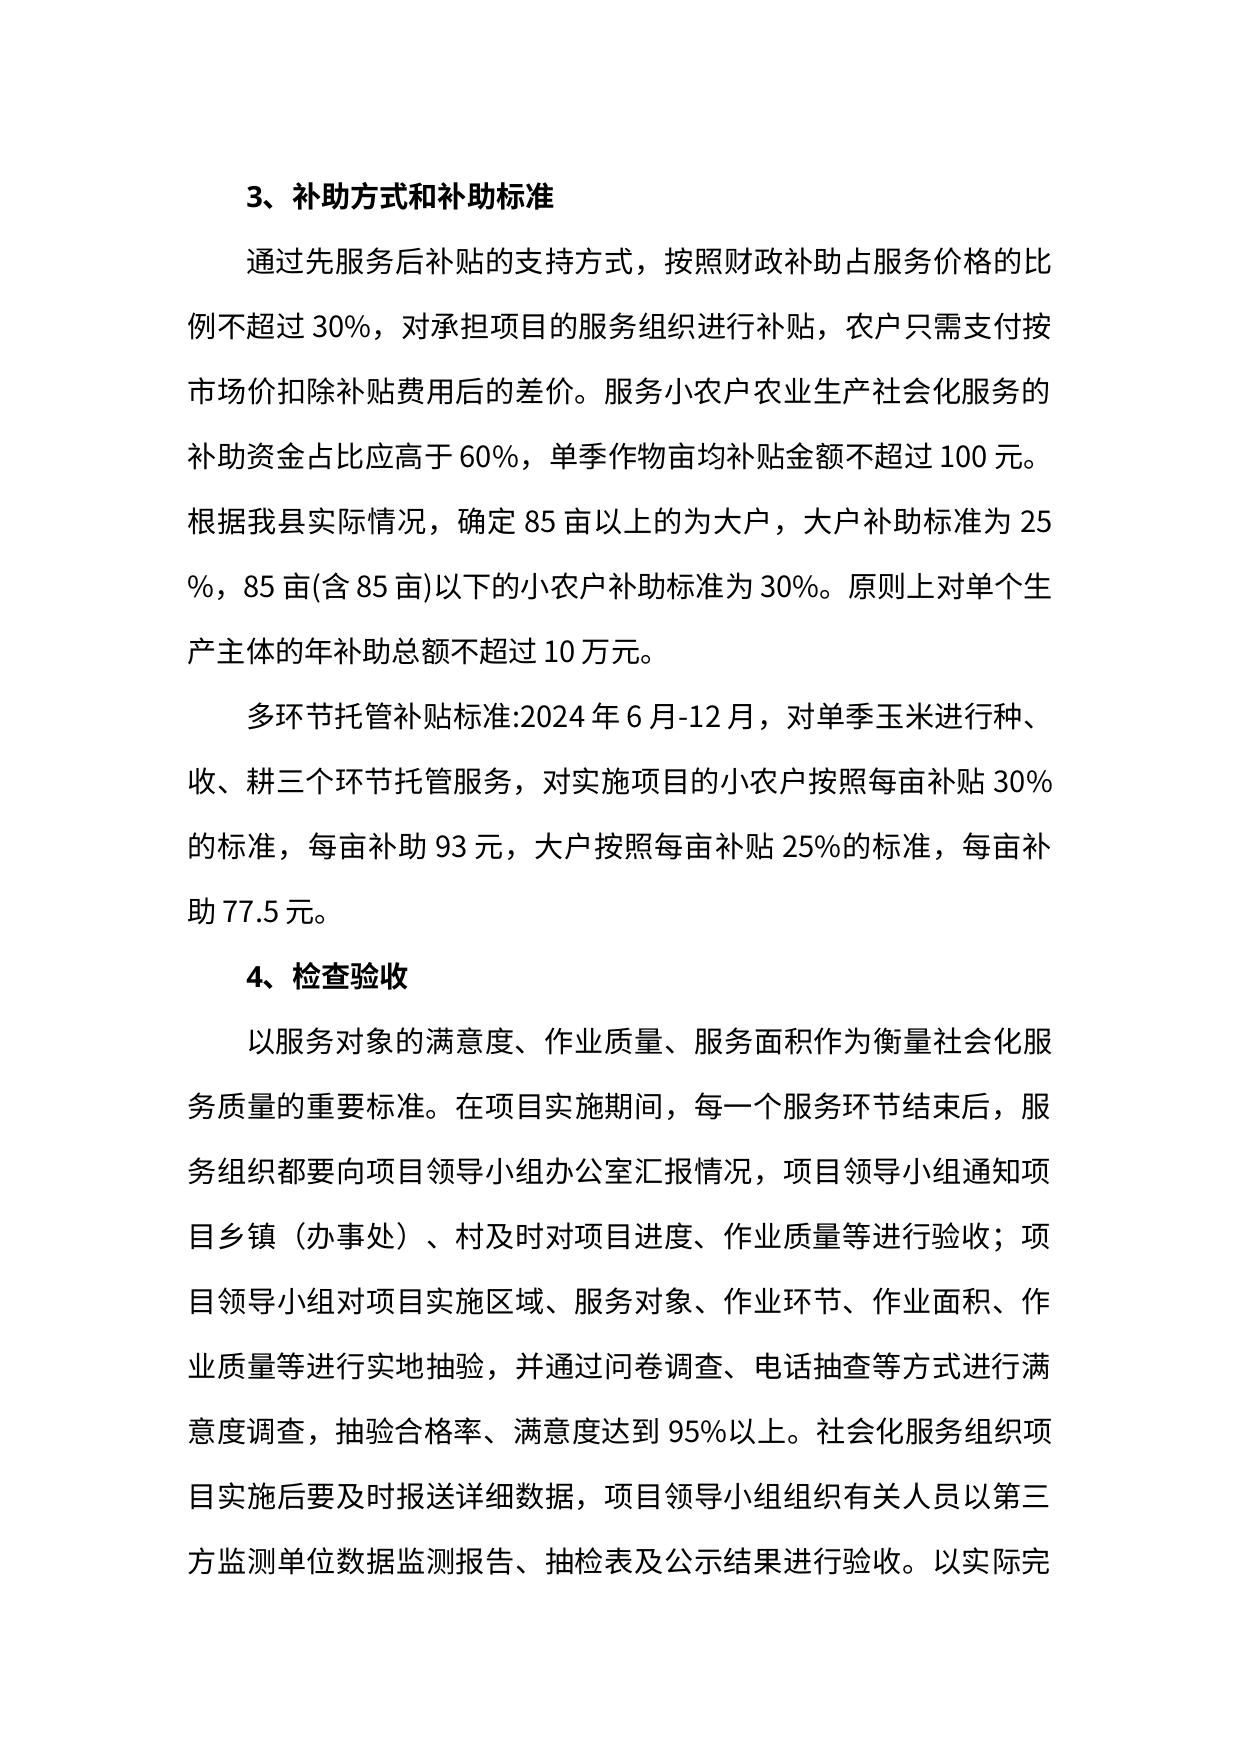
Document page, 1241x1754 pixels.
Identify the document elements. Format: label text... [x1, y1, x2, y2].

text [187, 1007, 1053, 1592]
text 4、检查验收 [187, 942, 1053, 1007]
text 多环节托管补贴标准:2024年6月-12月，对单季玉米进行种、收、耕三个环节托管服务，对实施项目的小农户按照每亩补贴30%的标准，每亩补助93元，大户按照每亩补贴25%的标准，每亩补助77.5元。 [187, 682, 1053, 942]
text 3、补助方式和补助标准 [187, 162, 1053, 227]
text 通过先服务后补贴的支持方式，按照财政补助占服务价格的比例不超过30%，对承担项目的服务组织进行补贴，农户只需支付按市场价扣除补贴费用后的差价。服务小农户农业生产社会化服务的补助资金占比应高于60%，单季作物亩均补贴金额不超过100元。根据我县实际情况，确定85亩以上的为大户，大户补助标准为25%，85亩(含85亩)以下的小农户补助标准为30%。原则上对单个生产主体的年补助总额不超过10万元。 [187, 227, 1053, 682]
